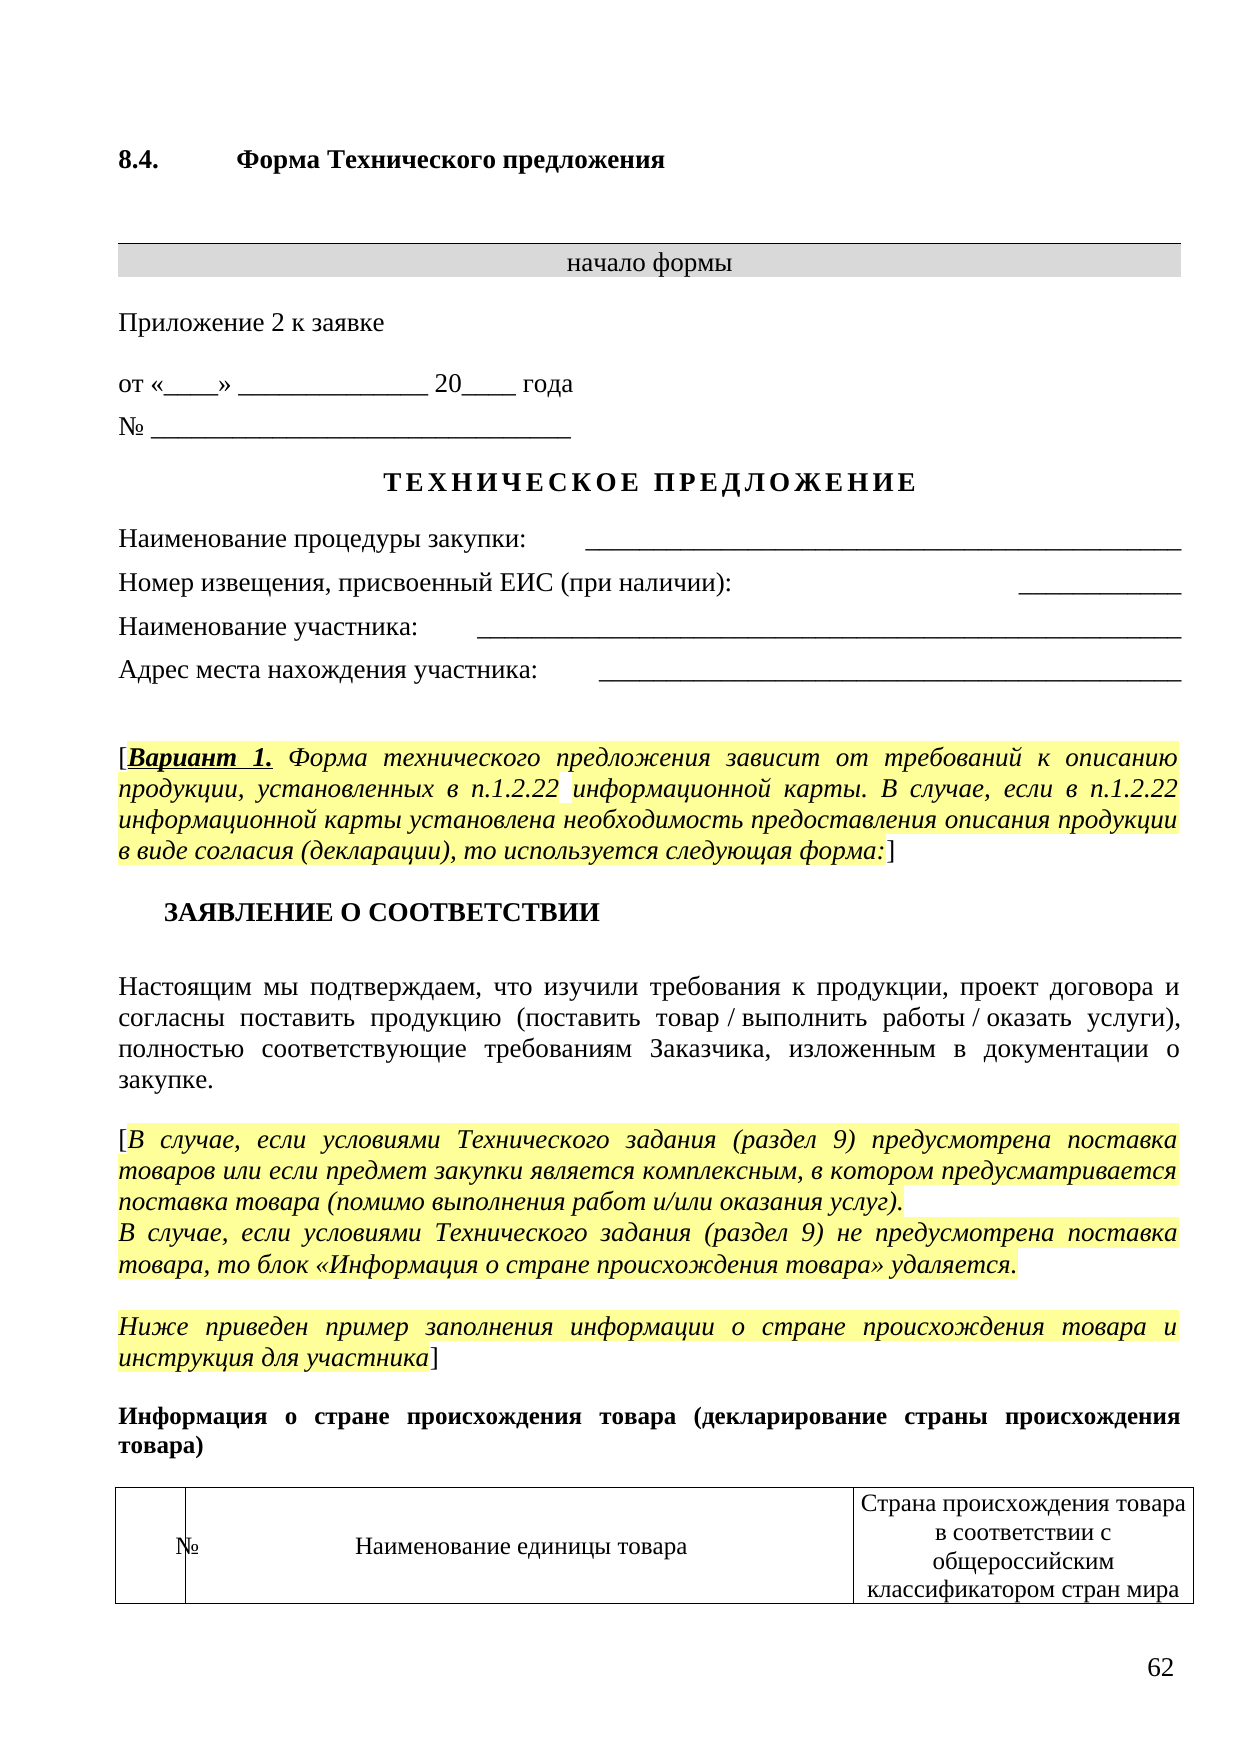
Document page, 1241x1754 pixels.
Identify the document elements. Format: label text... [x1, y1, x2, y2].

text начало формы [118, 244, 1181, 277]
text № _______________________________ [118, 410, 1181, 441]
table_header Страна происхождения товара в соответствии с общероссийским классификатором стран мира [854, 1488, 1193, 1603]
text Номер извещения, присвоенный ЕИС (при наличии): ____________ [118, 566, 1181, 597]
text Наименование процедуры закупки: ____________________________________________ [118, 523, 1181, 554]
text [В случае, если условиями Технического задания (раздел 9) предусмотрена поставка товаров или если предмет закупки является комплексным, в котором предусматривается поставка товара (помимо выполнения работ и/или оказания услуг). [904, 1123, 1181, 1217]
text Ниже приведен пример заполнения информации о стране происхождения товара и инструкция для участника] [429, 1310, 1181, 1372]
text Информация о стране происхождения товара (декларирование страны происхождения товара) [118, 1401, 1181, 1458]
text Настоящим мы подтверждаем, что изучили требования к продукции, проект договора и согласны поставить продукцию (поставить товар / выполнить работы / оказать услуги), полностью соответствующие требованиям Заказчика, изложенным в документации о закупке. [118, 970, 1181, 1094]
text [Вариант 1. Форма технического предложения зависит от требований к описанию продукции, установленных в п.1.2.22 информационной карты. В случае, если в п.1.2.22 информационной карты установлена необходимость предоставления описания продукции в виде согласия (декларации), то используется следующая форма:] [886, 741, 1181, 865]
text Заявление о соответствии [164, 897, 1181, 928]
text Техническое предложение [118, 466, 1181, 498]
text Наименование участника: ____________________________________________________ [118, 610, 1181, 641]
text от «____» ______________ 20____ года [118, 367, 1181, 398]
table_header Наименование единицы товара [186, 1488, 853, 1603]
text Форма Технического предложения [118, 143, 1181, 174]
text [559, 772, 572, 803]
text Адрес места нахождения участника: ___________________________________________ [118, 653, 1181, 685]
table_header № [116, 1488, 185, 1603]
text В случае, если условиями Технического задания (раздел 9) не предусмотрена поставка товара, то блок «Информация о стране происхождения товара» удаляется. [1018, 1217, 1181, 1279]
text Приложение 2 к заявке [118, 306, 1181, 337]
